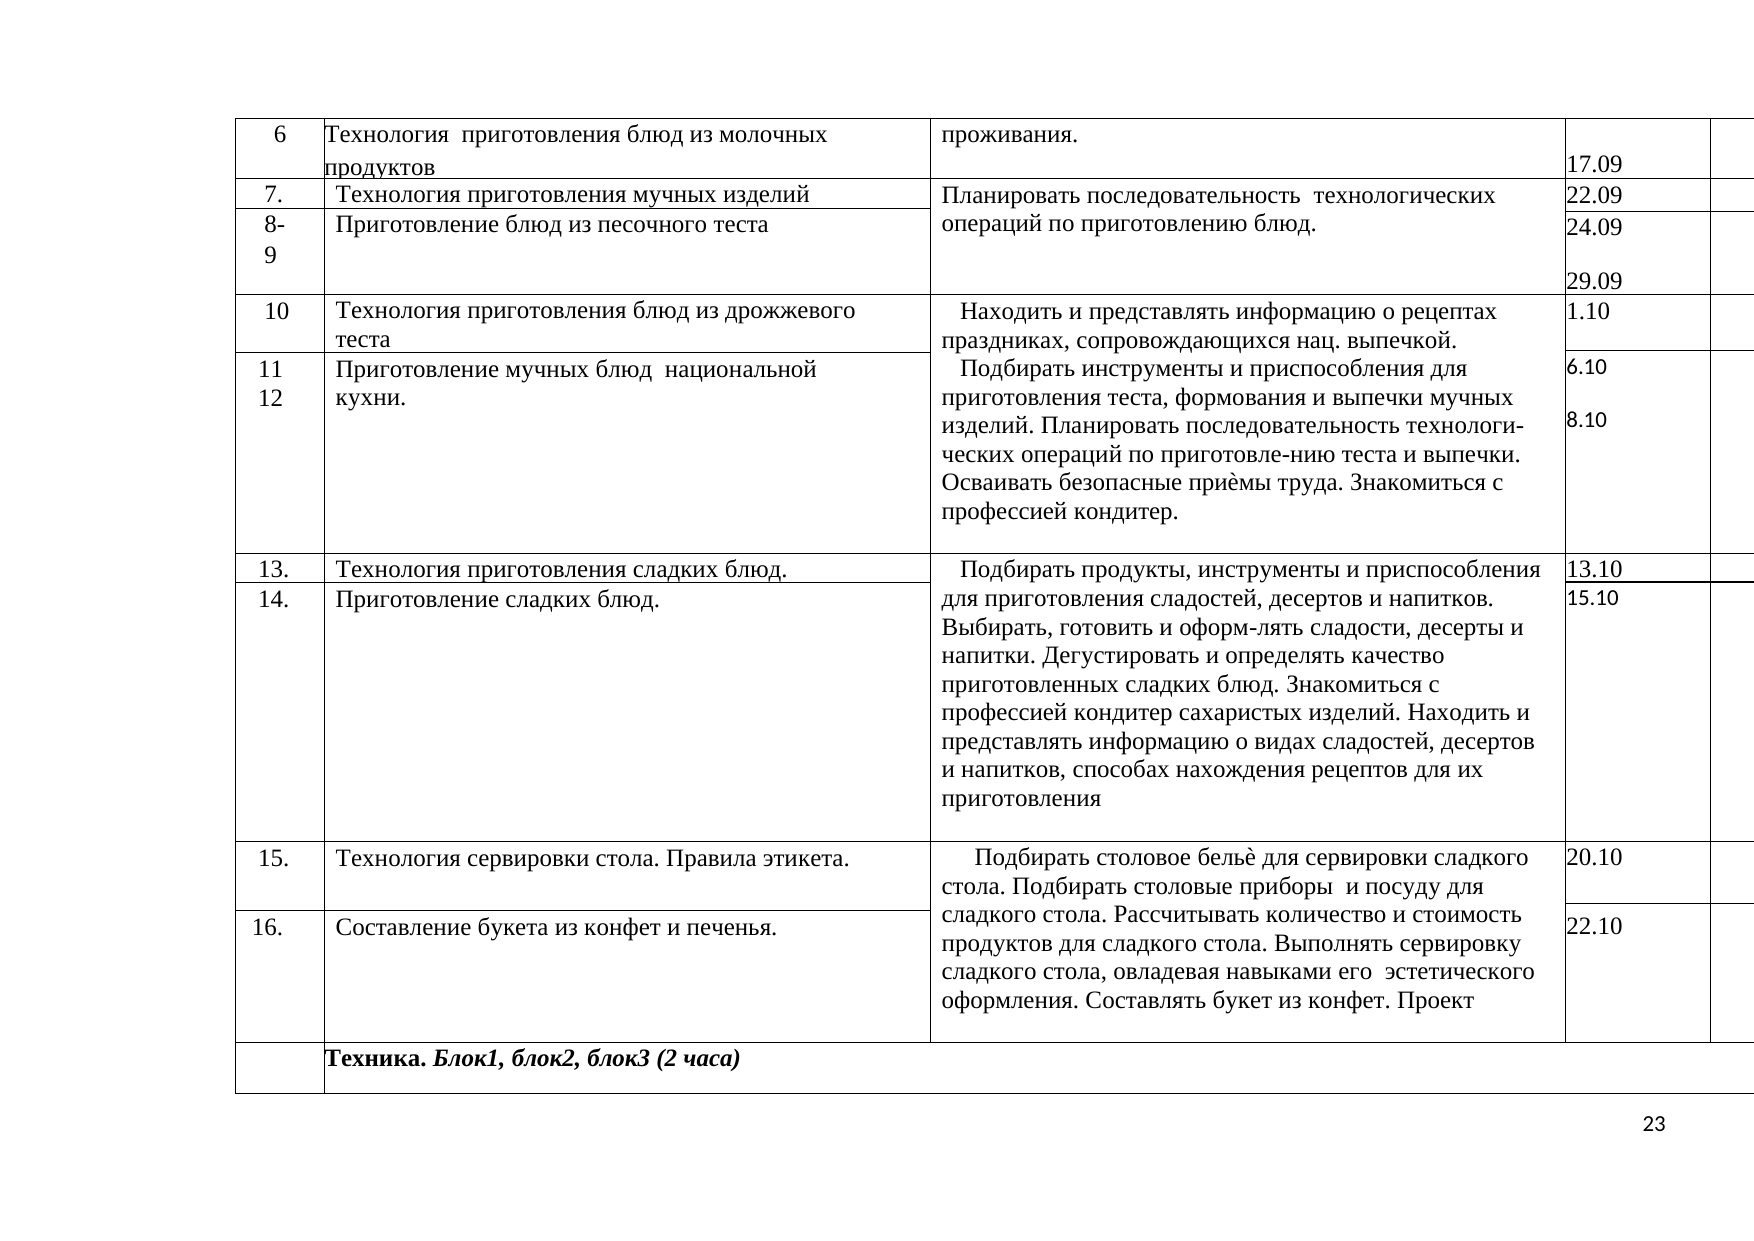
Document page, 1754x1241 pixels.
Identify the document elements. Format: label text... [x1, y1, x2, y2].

table_cell 10 [236, 295, 324, 352]
table_cell 14. [236, 583, 324, 841]
table_cell Подбирать продукты, инструменты и приспособления для приготовления сладостей, десертов и напитков. Выбирать, готовить и оформ-лять сладости, десерты и напитки. Дегустировать и определять качество приготовленных сладких блюд. Знакомиться с профессией кондитер сахаристых изделий. Находить и представлять информацию о видах сладостей, десертов и напитков, способах нахождения рецептов для их приготовления [931, 554, 1565, 841]
table_cell 22.09 [1566, 179, 1710, 207]
table_cell 7. [236, 179, 324, 207]
table_header Технология приготовления блюд из молочных продуктов [325, 119, 930, 178]
table_cell 16. [236, 911, 324, 1042]
table_cell 8- 9 [236, 209, 324, 294]
table_header 17.09 .09 [1566, 119, 1710, 178]
table_cell 6.10 8.10 [1566, 352, 1710, 553]
table_cell 13. [236, 554, 324, 582]
table_header [1711, 119, 1754, 178]
table_cell [236, 1043, 324, 1093]
table_cell [1711, 554, 1754, 581]
table_cell [1711, 910, 1754, 1042]
table_header проживания. [931, 119, 1565, 178]
table_cell Технология сервировки стола. Правила этикета. [325, 842, 930, 910]
table_cell [1711, 583, 1754, 841]
table_cell 15. [236, 842, 324, 910]
table_cell [1711, 352, 1754, 553]
table_cell [1711, 212, 1754, 294]
table_cell Технология приготовления мучных изделий [325, 179, 930, 207]
table_cell [1711, 179, 1754, 207]
table_cell 24.09 29.09 [1566, 212, 1710, 294]
table_cell 11 12 [236, 353, 324, 553]
table_cell Приготовление мучных блюд национальной кухни. [325, 353, 930, 553]
table_cell [1711, 295, 1754, 350]
table_cell Приготовление сладких блюд. [325, 583, 930, 841]
table_cell 15.10 [1566, 583, 1710, 841]
table_cell 20.10 [1566, 842, 1710, 903]
table_cell Техника. Блок1, блок2, блок3 (2 часа) [325, 1043, 1754, 1093]
table_cell 1.10 [1566, 295, 1710, 350]
table_cell [1711, 842, 1754, 903]
table_cell Находить и представлять информацию о рецептах праздниках, сопровождающихся нац. выпечкой. Подбирать инструменты и приспособления для приготовления теста, формования и выпечки мучных изделий. Планировать последовательность технологи-ческих операций по приготовле-нию теста и выпечки. Осваивать безопасные приѐмы труда. Знакомиться с профессией кондитер. [931, 295, 1565, 553]
table_header 6 [236, 119, 324, 178]
table_cell Планировать последовательность технологических операций по приготовлению блюд. [931, 179, 1565, 294]
table_cell Технология приготовления сладких блюд. [325, 554, 930, 582]
table_cell [1711, 904, 1754, 910]
table_cell 22.10 [1566, 910, 1710, 1042]
table_cell [1566, 904, 1710, 910]
table_cell Составление букета из конфет и печенья. [325, 911, 930, 1042]
table_cell Технология приготовления блюд из дрожжевого теста [325, 295, 930, 352]
table_cell Подбирать столовое бельѐ для сервировки сладкого стола. Подбирать столовые приборы и посуду для сладкого стола. Рассчитывать количество и стоимость продуктов для сладкого стола. Выполнять сервировку сладкого стола, овладевая навыками его эстетического оформления. Составлять букет из конфет. Проект [931, 842, 1565, 1042]
table_cell Приготовление блюд из песочного теста [325, 209, 930, 294]
table_cell 13.10 [1566, 554, 1710, 581]
